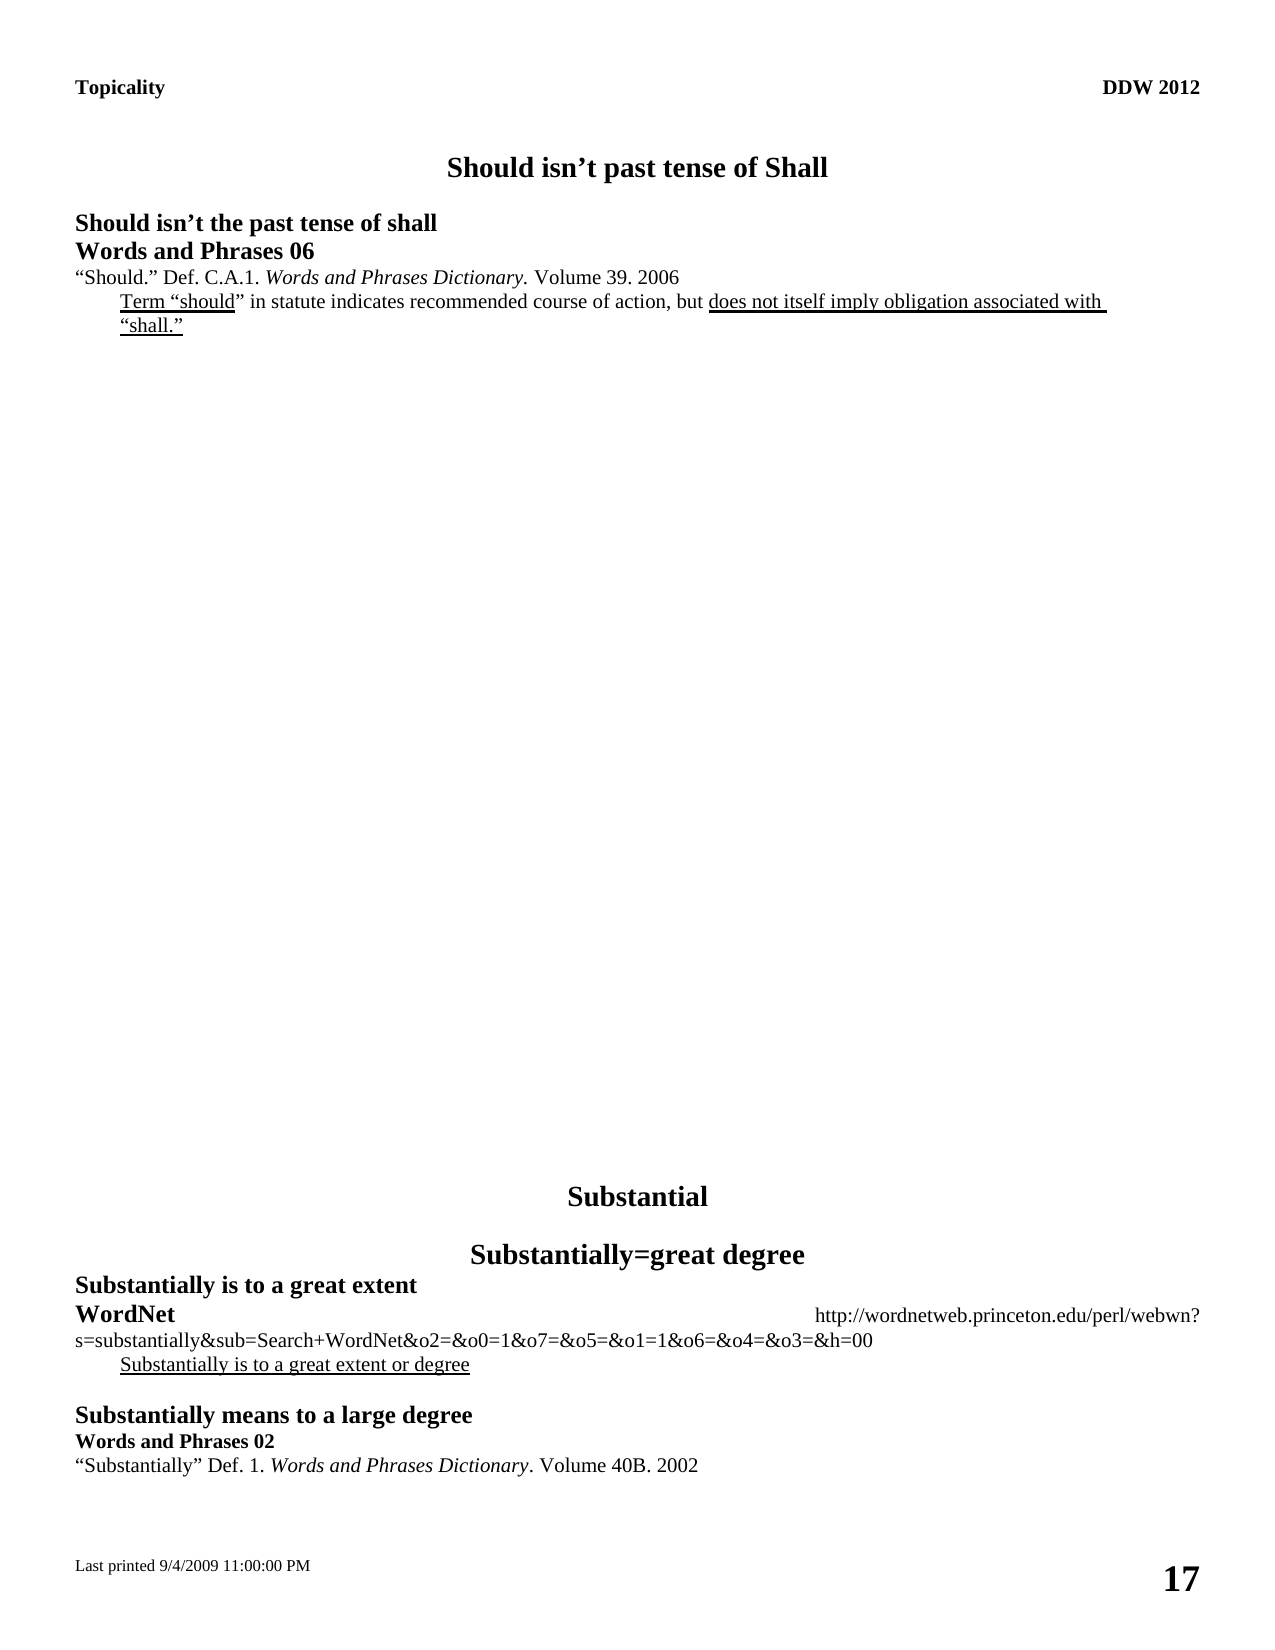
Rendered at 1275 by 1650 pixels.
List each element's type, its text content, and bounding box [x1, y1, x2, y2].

text “Substantially” Def. 1. Words and Phrases Dictionary. Volume 40B. 2002 [75, 1453, 1200, 1477]
text Should isn’t the past tense of shall [75, 208, 1200, 236]
text WordNet http://wordnetweb.princeton.edu/perl/webwn?s=substantially&sub=Search+WordNet&o2=&o0=1&o7=&o5=&o1=1&o6=&o4=&o3=&h=00 [75, 1299, 1200, 1352]
text Substantially means to a large degree [75, 1400, 1200, 1429]
text Words and Phrases 06 [75, 236, 1200, 265]
subtitle Should isn’t past tense of Shall [75, 150, 1200, 183]
text “Should.” Def. C.A.1. Words and Phrases Dictionary. Volume 39. 2006 [75, 265, 1200, 289]
subtitle Substantially=great degree [75, 1237, 1200, 1271]
subtitle Substantial [75, 1179, 1200, 1213]
text Substantially is to a great extent or degree [120, 1352, 1155, 1376]
text Substantially is to a great extent [75, 1271, 1200, 1299]
text Words and Phrases 02 [75, 1429, 1200, 1453]
text Term “should” in statute indicates recommended course of action, but does not itself imply obligation associated with “shall.” [120, 289, 1155, 337]
